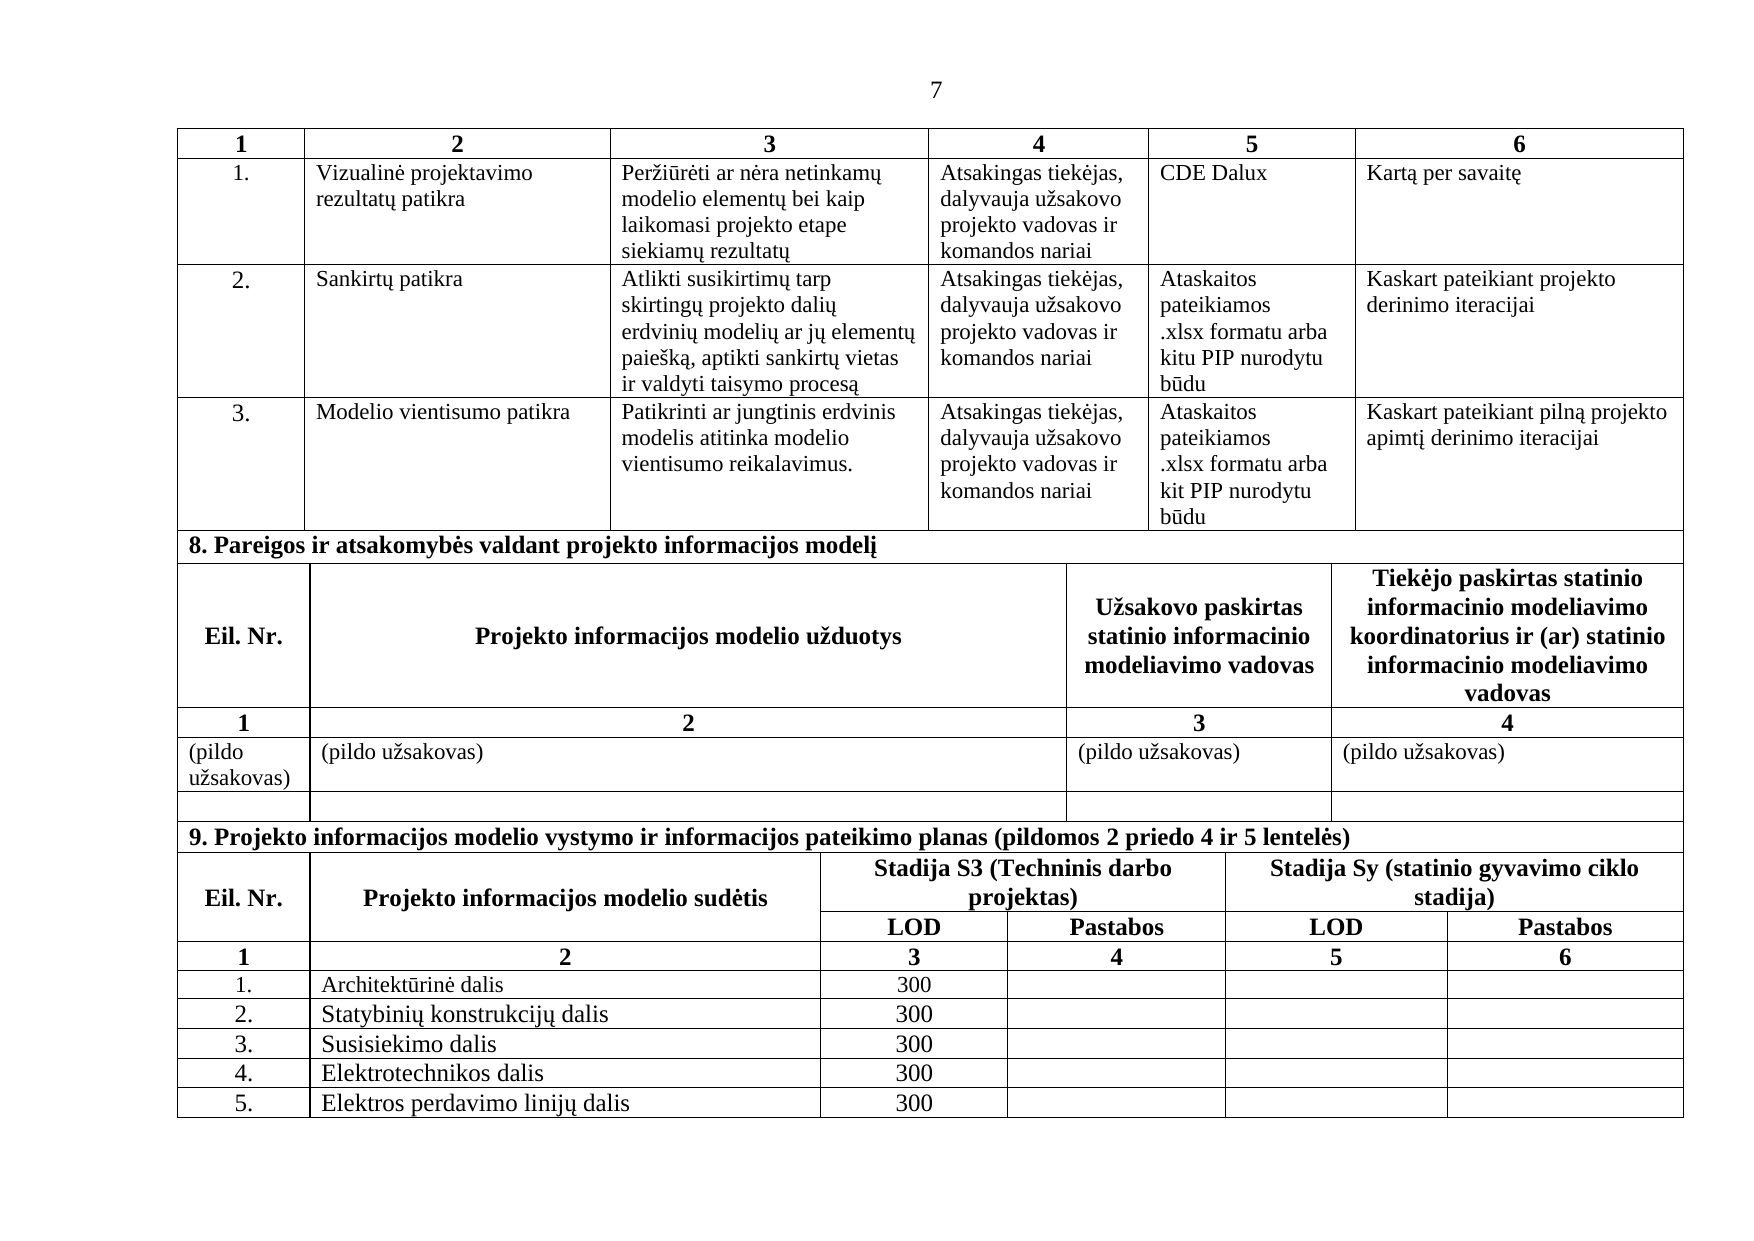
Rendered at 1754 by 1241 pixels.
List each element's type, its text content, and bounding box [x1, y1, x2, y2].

table_cell 300 [821, 999, 1007, 1028]
table_cell 1. [178, 159, 304, 264]
table_cell Ataskaitos pateikiamos .xlsx formatu arba kit PIP nurodytu būdu [1149, 398, 1355, 529]
table_cell 3. [178, 398, 304, 529]
table_cell Statybinių konstrukcijų dalis [311, 999, 820, 1028]
table_cell [1448, 1059, 1683, 1087]
table_cell 1 [178, 129, 304, 157]
table_cell Patikrinti ar jungtinis erdvinis modelis atitinka modelio vientisumo reikalavimus. [611, 398, 928, 529]
table_cell LOD [1226, 912, 1447, 941]
table_cell 9. Projekto informacijos modelio vystymo ir informacijos pateikimo planas (pildomos 2 priedo 4 ir 5 lentelės) [178, 822, 1683, 852]
table_cell 3. [178, 1029, 309, 1057]
table_cell [1226, 971, 1447, 998]
table_cell Stadija Sy (statinio gyvavimo ciklo stadija) [1226, 853, 1683, 911]
table_cell Eil. Nr. [178, 853, 309, 941]
table_cell 2. [178, 265, 304, 397]
table_cell 2. [178, 999, 309, 1028]
table_cell Eil. Nr. [178, 564, 309, 707]
table_cell (pildo užsakovas) [1332, 738, 1683, 791]
table_cell 300 [821, 1029, 1007, 1057]
table_cell 4 [1008, 942, 1225, 970]
table_cell [1008, 1088, 1225, 1117]
table_cell Kaskart pateikiant projekto derinimo iteracijai [1356, 265, 1683, 397]
table_cell [1008, 1059, 1225, 1087]
table_cell 4 [1332, 708, 1683, 737]
table_cell [1448, 999, 1683, 1028]
table_cell Ataskaitos pateikiamos .xlsx formatu arba kitu PIP nurodytu būdu [1149, 265, 1355, 397]
table_cell Atsakingas tiekėjas, dalyvauja užsakovo projekto vadovas ir komandos nariai [929, 398, 1148, 529]
table_cell Sankirtų patikra [305, 265, 610, 397]
table_cell Užsakovo paskirtas statinio informacinio modeliavimo vadovas [1067, 564, 1331, 707]
table_cell Kartą per savaitę [1356, 159, 1683, 264]
table_cell [178, 792, 309, 821]
table_cell 6 [1448, 942, 1683, 970]
table_cell Pastabos [1008, 912, 1225, 941]
table_cell [1226, 1088, 1447, 1117]
table_cell 1. [178, 971, 309, 998]
table_cell [1067, 792, 1331, 821]
table_cell [1448, 971, 1683, 998]
table_cell 3 [1067, 708, 1331, 737]
table_cell (pildo užsakovas) [311, 738, 1066, 791]
table_cell 2 [311, 942, 820, 970]
table_cell [1448, 1088, 1683, 1117]
table_cell Kaskart pateikiant pilną projekto apimtį derinimo iteracijai [1356, 398, 1683, 529]
table_cell Modelio vientisumo patikra [305, 398, 610, 529]
table_cell Architektūrinė dalis [311, 971, 820, 998]
table_cell Elektrotechnikos dalis [311, 1059, 820, 1087]
table_cell 5 [1149, 129, 1355, 157]
table_cell 300 [821, 971, 1007, 998]
table_cell Projekto informacijos modelio sudėtis [311, 853, 820, 941]
table_cell Stadija S3 (Techninis darbo projektas) [821, 853, 1225, 911]
table_cell [311, 792, 1066, 821]
table_cell Vizualinė projektavimo rezultatų patikra [305, 159, 610, 264]
table_cell 2 [311, 708, 1066, 737]
table_cell Atlikti susikirtimų tarp skirtingų projekto dalių erdvinių modelių ar jų elementų paiešką, aptikti sankirtų vietas ir valdyti taisymo procesą [611, 265, 928, 397]
table_cell [1448, 1029, 1683, 1057]
table_cell 4. [178, 1059, 309, 1087]
table_cell 5 [1226, 942, 1447, 970]
table_cell Pastabos [1448, 912, 1683, 941]
table_cell 3 [821, 942, 1007, 970]
table_cell Peržiūrėti ar nėra netinkamų modelio elementų bei kaip laikomasi projekto etape siekiamų rezultatų [611, 159, 928, 264]
table_cell [1226, 1059, 1447, 1087]
table_cell Atsakingas tiekėjas, dalyvauja užsakovo projekto vadovas ir komandos nariai [929, 265, 1148, 397]
table_cell 6 [1356, 129, 1683, 157]
table_cell 8. Pareigos ir atsakomybės valdant projekto informacijos modelį [178, 531, 1683, 562]
table_cell [1008, 971, 1225, 998]
table_cell Susisiekimo dalis [311, 1029, 820, 1057]
table_cell (pildo užsakovas) [178, 738, 309, 791]
table_cell 2 [305, 129, 610, 157]
table_cell LOD [821, 912, 1007, 941]
table_cell Elektros perdavimo linijų dalis [311, 1088, 820, 1117]
table_cell Projekto informacijos modelio užduotys [311, 564, 1066, 707]
table_cell 3 [611, 129, 928, 157]
table_cell CDE Dalux [1149, 159, 1355, 264]
table_cell 5. [178, 1088, 309, 1117]
table_cell 300 [821, 1088, 1007, 1117]
table_cell [1226, 1029, 1447, 1057]
table_cell [1226, 999, 1447, 1028]
table_cell (pildo užsakovas) [1067, 738, 1331, 791]
table_cell 4 [929, 129, 1148, 157]
table_cell [1008, 1029, 1225, 1057]
table_cell 1 [178, 708, 309, 737]
table_cell 1 [178, 942, 309, 970]
table_cell Tiekėjo paskirtas statinio informacinio modeliavimo koordinatorius ir (ar) statinio informacinio modeliavimo vadovas [1332, 564, 1683, 707]
table_cell 300 [821, 1059, 1007, 1087]
table_cell [1008, 999, 1225, 1028]
table_cell Atsakingas tiekėjas, dalyvauja užsakovo projekto vadovas ir komandos nariai [929, 159, 1148, 264]
table_cell [1332, 792, 1683, 821]
